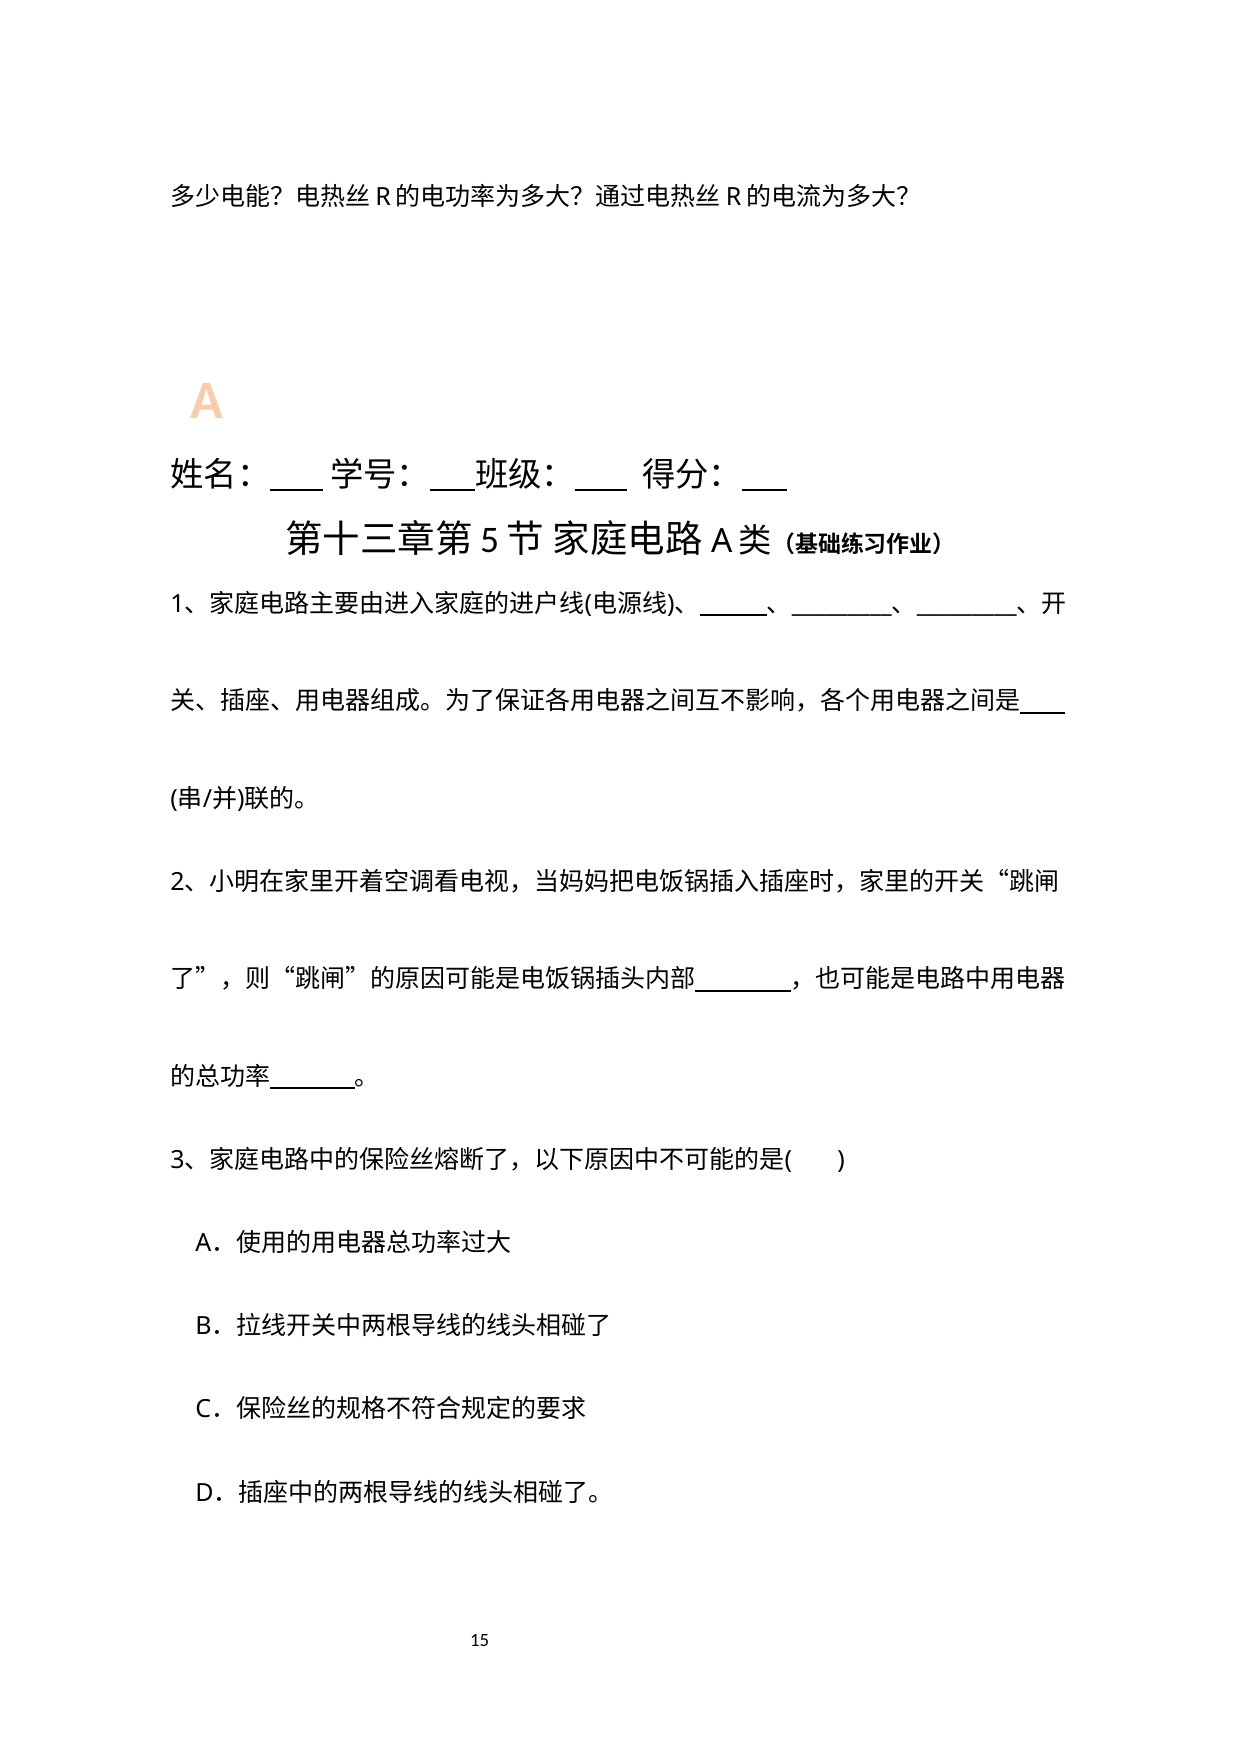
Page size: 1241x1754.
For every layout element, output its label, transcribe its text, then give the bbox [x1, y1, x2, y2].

list A．使用的用电器总功率过大 [170, 1208, 1070, 1273]
list 3、家庭电路中的保险丝熔断了，以下原因中不可能的是( ) [170, 1125, 1070, 1190]
list C．保险丝的规格不符合规定的要求 [170, 1374, 1070, 1439]
text 姓名： 学号： 班级： 得分： [170, 439, 1070, 504]
list （2）（20分）请根据电吹风铭牌上提供的有关数据，计算当电吹风正常工作并且吹热风时，1分钟消耗多少电能？电热丝R的电功率为多大？通过电热丝R的电流为多大？ [170, 162, 1070, 227]
list D．插座中的两根导线的线头相碰了。 [170, 1458, 1070, 1523]
list 1、家庭电路主要由进入家庭的进户线(电源线)、 、_________、_________、开关、插座、用电器组成。为了保证各用电器之间互不影响，各个用电器之间是 (串/并)联的。 [170, 569, 1070, 829]
list 2、小明在家里开着空调看电视，当妈妈把电饭锅插入插座时，家里的开关“跳闸了”，则“跳闸”的原因可能是电饭锅插头内部 ，也可能是电路中用电器的总功率 。 [170, 847, 1070, 1107]
text 第十三章第5节 家庭电路 A类（基础练习作业） [170, 504, 1070, 569]
list B．拉线开关中两根导线的线头相碰了 [170, 1291, 1070, 1356]
